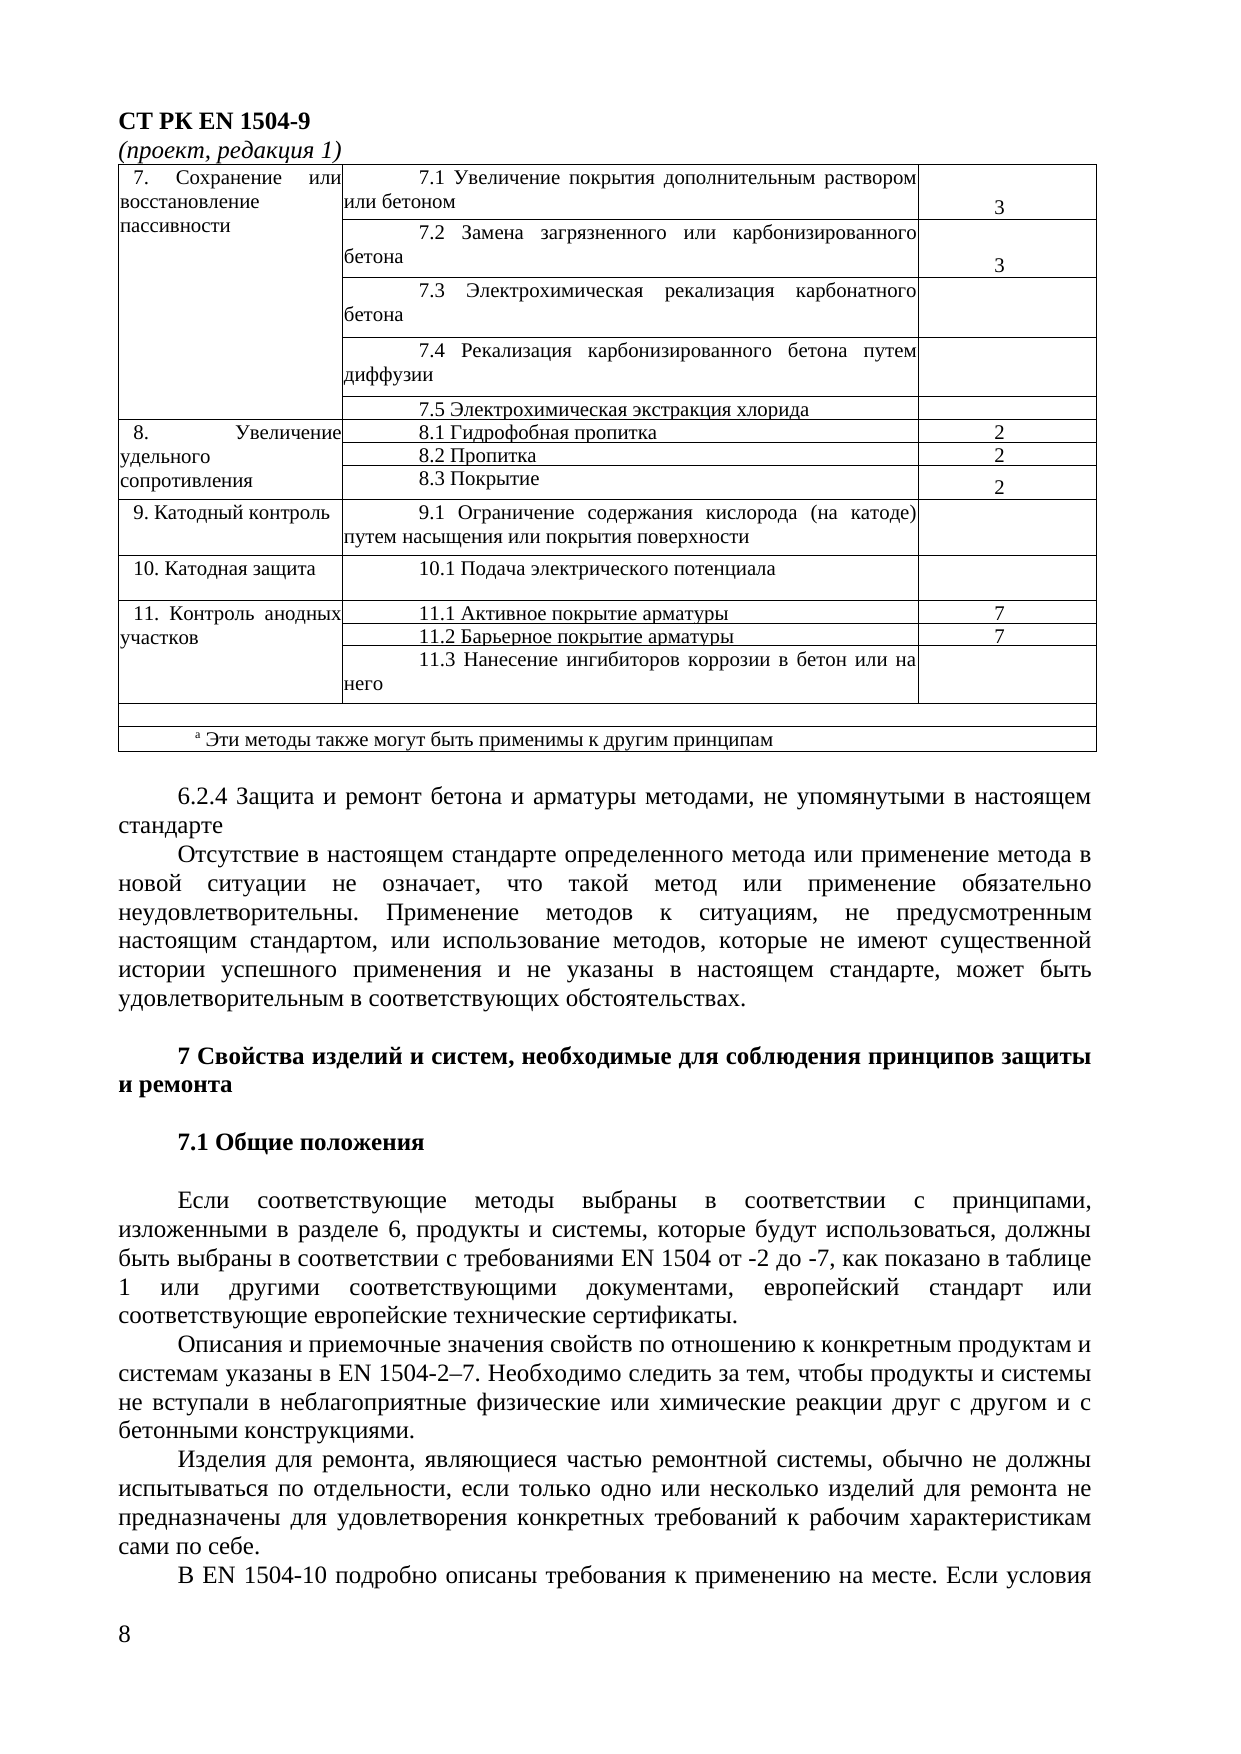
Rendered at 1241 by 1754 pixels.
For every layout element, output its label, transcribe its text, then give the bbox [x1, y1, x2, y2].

table_cell [919, 278, 1096, 337]
table_cell 7.1 Увеличение покрытия дополнительным раствором или бетоном [343, 165, 918, 219]
text 7 Свойства изделий и систем, необходимые для соблюдения принципов защиты и ремонта [118, 1041, 1092, 1098]
table_cell 10. Катодная защита [119, 556, 342, 600]
table_cell 3 [919, 165, 1096, 219]
table_cell 7.5 Электрохимическая экстракция хлорида [343, 397, 918, 419]
table_cell 7.4 Рекализация карбонизированного бетона путем диффузии [343, 338, 918, 396]
text 6.2.4 Защита и ремонт бетона и арматуры методами, не упомянутыми в настоящем стандарте [118, 781, 1092, 839]
table_cell 2 [919, 466, 1096, 499]
table_cell a Эти методы также могут быть применимы к другим принципам [119, 727, 1096, 751]
table_cell 9.1 Ограничение содержания кислорода (на катоде) путем насыщения или покрытия поверхности [343, 500, 918, 555]
table_cell 7. Сохранение или восстановление пассивности [119, 165, 342, 419]
table_cell 8.2 Пропитка [343, 443, 918, 465]
table_cell 7 [919, 601, 1096, 623]
text Отсутствие в настоящем стандарте определенного метода или применение метода в новой ситуации не означает, что такой метод или применение обязательно неудовлетворительны. Применение методов к ситуациям, не предусмотренным настоящим стандартом, или использование методов, которые не имеют существенной истории успешного применения и не указаны в настоящем стандарте, может быть удовлетворительным в соответствующих обстоятельствах. [118, 839, 1092, 1012]
table_cell 2 [919, 443, 1096, 465]
table_cell 8. Увеличение удельного сопротивления [119, 420, 342, 499]
table_cell 7.2 Замена загрязненного или карбонизированного бетона [343, 220, 918, 277]
table_cell 8.3 Покрытие [343, 466, 918, 499]
table_cell 7 [919, 624, 1096, 645]
table_cell [919, 338, 1096, 396]
table_cell [919, 397, 1096, 419]
table_cell 10.1 Подача электрического потенциала [343, 556, 918, 600]
table_cell 11.1 Активное покрытие арматуры [343, 601, 918, 623]
table_cell 3 [919, 220, 1096, 277]
table_cell 9. Катодный контроль [119, 500, 342, 555]
table_cell [919, 646, 1096, 703]
text Если соответствующие методы выбраны в соответствии с принципами, изложенными в разделе 6, продукты и системы, которые будут использоваться, должны быть выбраны в соответствии с требованиями EN 1504 от -2 до -7, как показано в таблице 1 или другими соответствующими документами, европейский стандарт или соответствующие европейские технические сертификаты. [118, 1185, 1092, 1329]
text Изделия для ремонта, являющиеся частью ремонтной системы, обычно не должны испытываться по отдельности, если только одно или несколько изделий для ремонта не предназначены для удовлетворения конкретных требований к рабочим характеристикам сами по себе. [118, 1444, 1092, 1559]
table_cell 2 [919, 420, 1096, 442]
table_cell [919, 556, 1096, 600]
table_cell 11.2 Барьерное покрытие арматуры [343, 624, 918, 645]
text 7.1 Общие положения [118, 1127, 1092, 1156]
table_cell 8.1 Гидрофобная пропитка [343, 420, 918, 442]
table_cell 11. Контроль анодных участков [119, 601, 342, 703]
table_cell [919, 500, 1096, 555]
table_cell 11.3 Нанесение ингибиторов коррозии в бетон или на него [343, 646, 918, 703]
table_cell 7.3 Электрохимическая рекализация карбонатного бетона [343, 278, 918, 337]
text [118, 1560, 1092, 1588]
table_cell [119, 704, 1096, 726]
text Описания и приемочные значения свойств по отношению к конкретным продуктам и системам указаны в EN 1504-2–7. Необходимо следить за тем, чтобы продукты и системы не вступали в неблагоприятные физические или химические реакции друг с другом и с бетонными конструкциями. [118, 1329, 1092, 1444]
